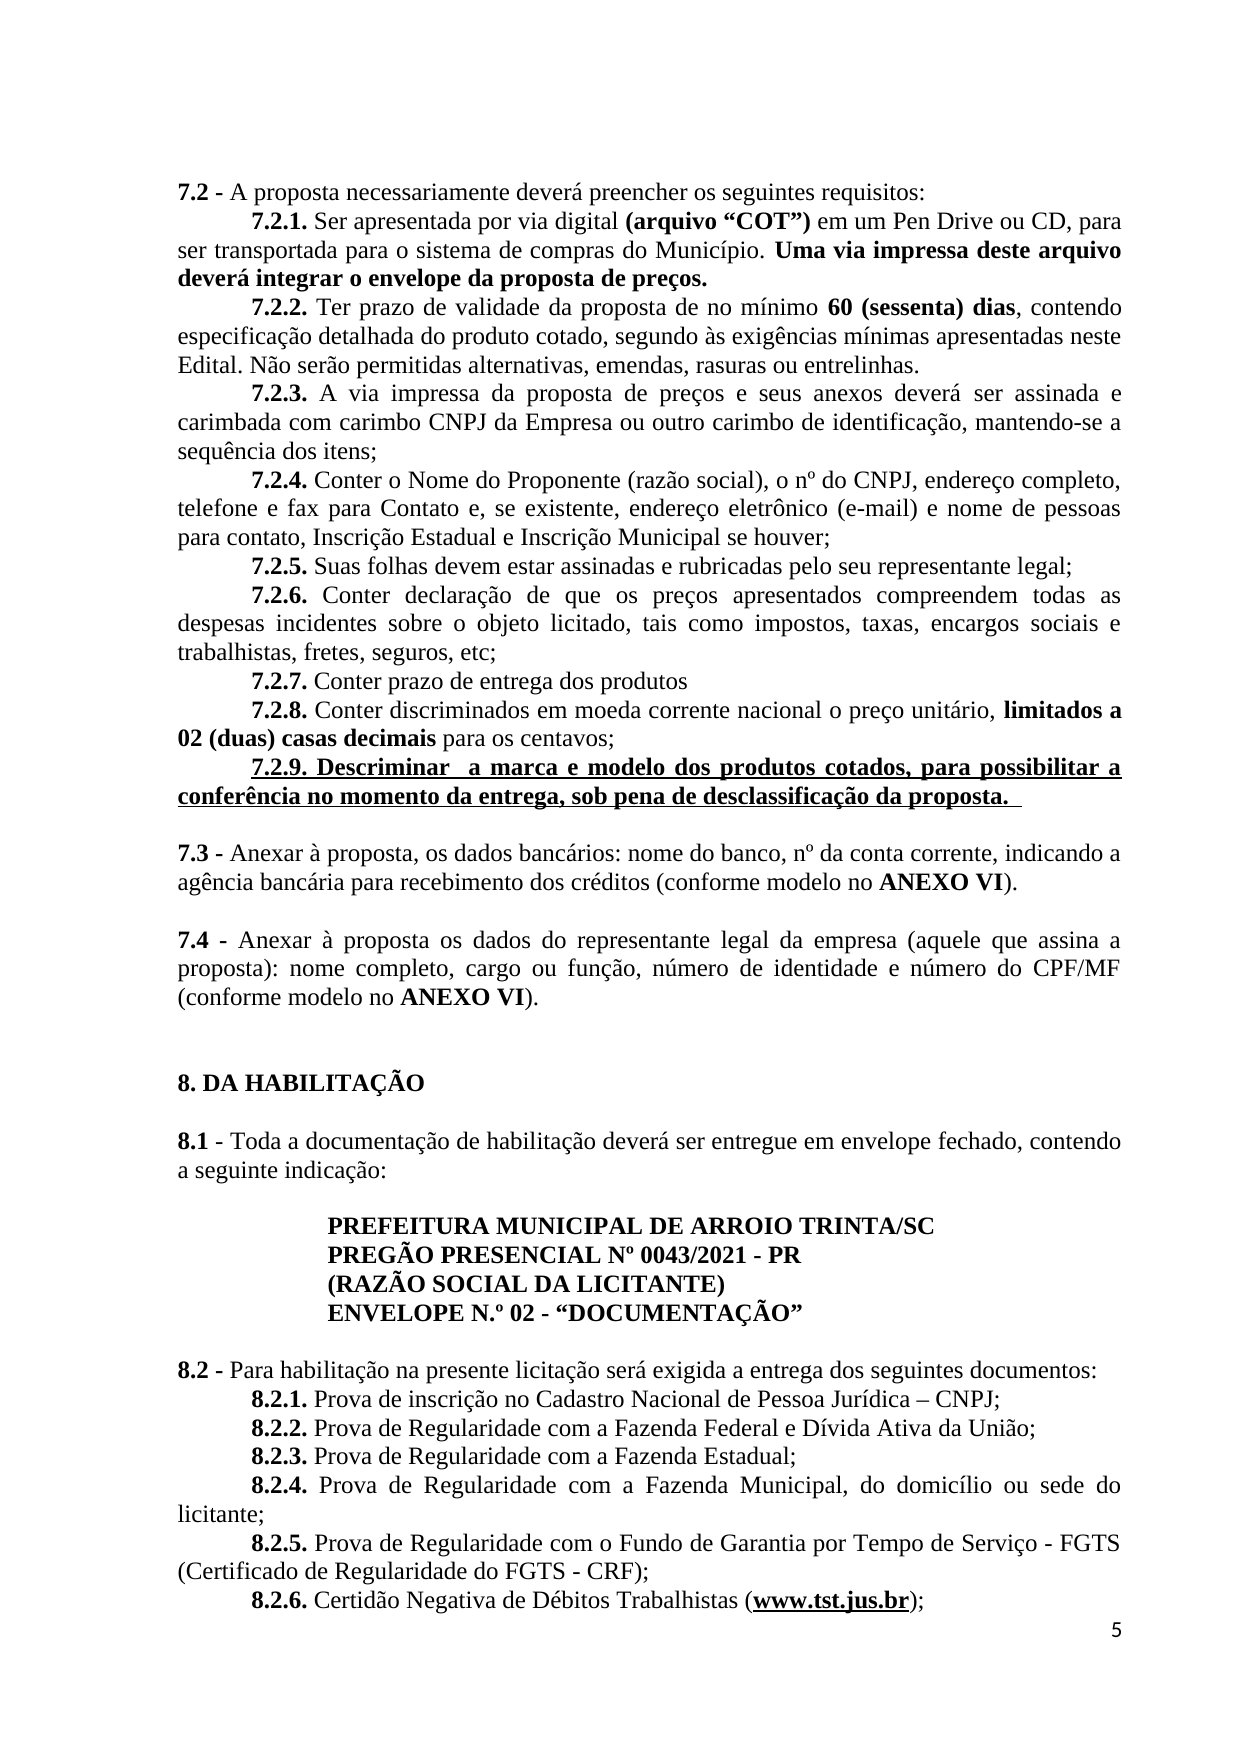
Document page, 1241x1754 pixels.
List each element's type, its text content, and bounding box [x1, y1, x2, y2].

text 8.2.1. Prova de inscrição no Cadastro Nacional de Pessoa Jurídica – CNPJ; [177, 1384, 1122, 1413]
text 8.1 - Toda a documentação de habilitação deverá ser entregue em envelope fechado, contendo a seguinte indicação: [177, 1126, 1122, 1183]
text PREGÃO PRESENCIAL Nº 0043/2021 - PR [177, 1240, 1122, 1269]
text 7.2.5. Suas folhas devem estar assinadas e rubricadas pelo seu representante legal; [177, 551, 1122, 580]
text 7.2.1. Ser apresentada por via digital (arquivo “COT”) em um Pen Drive ou CD, para ser transportada para o sistema de compras do Município. Uma via impressa deste arquivo deverá integrar o envelope da proposta de preços. [177, 206, 1122, 292]
text PREFEITURA MUNICIPAL DE ARROIO TRINTA/SC [177, 1211, 1122, 1240]
text (RAZÃO SOCIAL DA LICITANTE) [177, 1269, 1122, 1298]
text ENVELOPE N.º 02 - “DOCUMENTAÇÃO” [177, 1298, 1122, 1326]
text 7.2.7. Conter prazo de entrega dos produtos [177, 666, 1122, 695]
text 7.2.2. Ter prazo de validade da proposta de no mínimo 60 (sessenta) dias, contendo especificação detalhada do produto cotado, segundo às exigências mínimas apresentadas neste Edital. Não serão permitidas alternativas, emendas, rasuras ou entrelinhas. [177, 292, 1122, 378]
text 8.2.3. Prova de Regularidade com a Fazenda Estadual; [177, 1441, 1122, 1470]
text 8.2.6. Certidão Negativa de Débitos Trabalhistas (www.tst.jus.br); [177, 1585, 1122, 1614]
text 7.2.8. Conter discriminados em moeda corrente nacional o preço unitário, limitados a 02 (duas) casas decimais para os centavos; [177, 695, 1122, 752]
text 7.2 - A proposta necessariamente deverá preencher os seguintes requisitos: [177, 177, 1122, 206]
text 7.2.4. Conter o Nome do Proponente (razão social), o nº do CNPJ, endereço completo, telefone e fax para Contato e, se existente, endereço eletrônico (e-mail) e nome de pessoas para contato, Inscrição Estadual e Inscrição Municipal se houver; [177, 465, 1122, 551]
text 8.2.5. Prova de Regularidade com o Fundo de Garantia por Tempo de Serviço - FGTS (Certificado de Regularidade do FGTS - CRF); [177, 1528, 1122, 1585]
text 8.2.4. Prova de Regularidade com a Fazenda Municipal, do domicílio ou sede do licitante; [177, 1470, 1122, 1528]
text 8.2 - Para habilitação na presente licitação será exigida a entrega dos seguintes documentos: [177, 1355, 1122, 1384]
text 7.2.6. Conter declaração de que os preços apresentados compreendem todas as despesas incidentes sobre o objeto licitado, tais como impostos, taxas, encargos sociais e trabalhistas, fretes, seguros, etc; [177, 580, 1122, 666]
text 7.3 - Anexar à proposta, os dados bancários: nome do banco, nº da conta corrente, indicando a agência bancária para recebimento dos créditos (conforme modelo no ANEXO VI). [177, 838, 1122, 896]
text 7.2.9. Descriminar a marca e modelo dos produtos cotados, para possibilitar a conferência no momento da entrega, sob pena de desclassificação da proposta. [177, 752, 1122, 810]
text 7.2.3. A via impressa da proposta de preços e seus anexos deverá ser assinada e carimbada com carimbo CNPJ da Empresa ou outro carimbo de identificação, mantendo-se a sequência dos itens; [177, 378, 1122, 465]
text 8. DA HABILITAÇÃO [177, 1068, 1122, 1097]
text 8.2.2. Prova de Regularidade com a Fazenda Federal e Dívida Ativa da União; [177, 1413, 1122, 1441]
text 7.4 - Anexar à proposta os dados do representante legal da empresa (aquele que assina a proposta): nome completo, cargo ou função, número de identidade e número do CPF/MF (conforme modelo no ANEXO VI). [177, 925, 1122, 1011]
